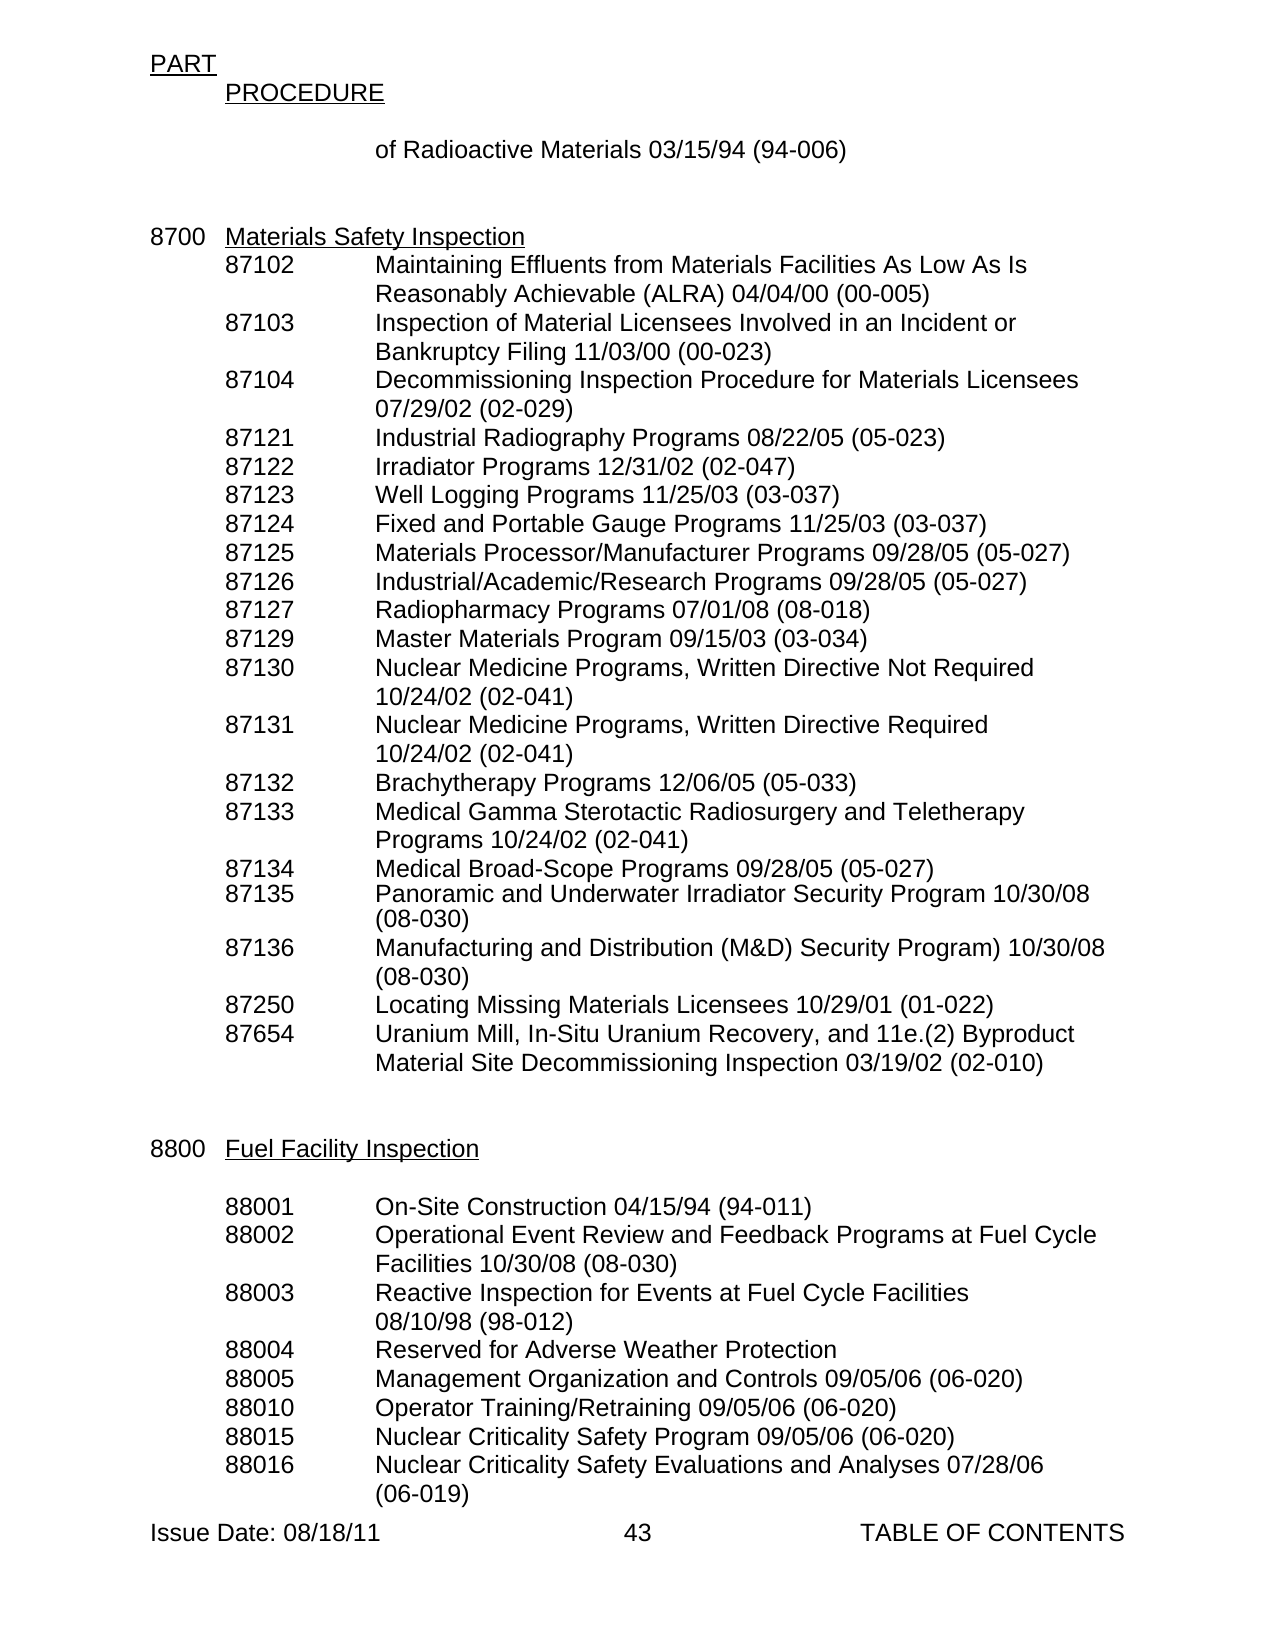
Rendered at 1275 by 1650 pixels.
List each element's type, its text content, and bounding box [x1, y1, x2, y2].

text 87130 Nuclear Medicine Programs, Written Directive Not Required [150, 653, 1125, 682]
text 87103 Inspection of Material Licensees Involved in an Incident or [150, 308, 1125, 337]
text 87132 Brachytherapy Programs 12/06/05 (05-033) [150, 768, 1125, 797]
text 88016 Nuclear Criticality Safety Evaluations and Analyses 07/28/06 [150, 1450, 1125, 1479]
text 87126 Industrial/Academic/Research Programs 09/28/05 (05-027) [150, 567, 1125, 595]
text (06-019) [150, 1479, 1125, 1508]
text 87127 Radiopharmacy Programs 07/01/08 (08-018) [150, 595, 1125, 624]
text Bankruptcy Filing 11/03/00 (00-023) [150, 337, 1125, 365]
text 87125 Materials Processor/Manufacturer Programs 09/28/05 (05-027) [150, 538, 1125, 567]
text Programs 10/24/02 (02-041) [150, 825, 1125, 854]
text Material Site Decommissioning Inspection 03/19/02 (02-010) [150, 1048, 1125, 1077]
text 87129 Master Materials Program 09/15/03 (03-034) [150, 624, 1125, 653]
text 88005 Management Organization and Controls 09/05/06 (06-020) [225, 1364, 1125, 1393]
text 88004 Reserved for Adverse Weather Protection [150, 1335, 1125, 1364]
text 87123 Well Logging Programs 11/25/03 (03-037) [150, 480, 1125, 509]
text 87124 Fixed and Portable Gauge Programs 11/25/03 (03-037) [150, 509, 1125, 538]
text 88015 Nuclear Criticality Safety Program 09/05/06 (06-020) [150, 1422, 1125, 1450]
text 8800 Fuel Facility Inspection [150, 1134, 1125, 1163]
text 87121 Industrial Radiography Programs 08/22/05 (05-023) [150, 423, 1125, 452]
text 87102 Maintaining Effluents from Materials Facilities As Low As Is Reasonably Achievable (ALRA) 04/04/00 (00-005) [150, 250, 1125, 308]
text 87131 Nuclear Medicine Programs, Written Directive Required [150, 710, 1125, 739]
text 87250 Locating Missing Materials Licensees 10/29/01 (01-022) [150, 990, 1125, 1019]
text of Radioactive Materials 03/15/94 (94-006) [225, 135, 1125, 164]
text 87133 Medical Gamma Sterotactic Radiosurgery and Teletherapy [150, 797, 1125, 825]
text 87134 Medical Broad-Scope Programs 09/28/05 (05-027) [150, 854, 1125, 883]
text 87104 Decommissioning Inspection Procedure for Materials Licensees [150, 365, 1125, 394]
text 87135 Panoramic and Underwater Irradiator Security Program 10/30/08 (08-030) [150, 883, 1125, 933]
text 88010 Operator Training/Retraining 09/05/06 (06-020) [150, 1393, 1125, 1422]
text 87122 Irradiator Programs 12/31/02 (02-047) [150, 452, 1125, 480]
text 87654 Uranium Mill, In-Situ Uranium Recovery, and 11e.(2) Byproduct [150, 1019, 1125, 1048]
text 10/24/02 (02-041) [150, 739, 1125, 768]
text 87136 Manufacturing and Distribution (M&D) Security Program) 10/30/08 (08-030) [225, 933, 1125, 990]
text 08/10/98 (98-012) [150, 1307, 1125, 1335]
text 88001 On-Site Construction 04/15/94 (94-011) [150, 1192, 1125, 1220]
text 07/29/02 (02-029) [150, 394, 1125, 423]
text 88002 Operational Event Review and Feedback Programs at Fuel Cycle Facilities 10/30/08 (08-030) [150, 1220, 1125, 1278]
text 88003 Reactive Inspection for Events at Fuel Cycle Facilities [150, 1278, 1125, 1307]
text 8700 Materials Safety Inspection [150, 222, 1125, 250]
text 10/24/02 (02-041) [150, 682, 1125, 710]
